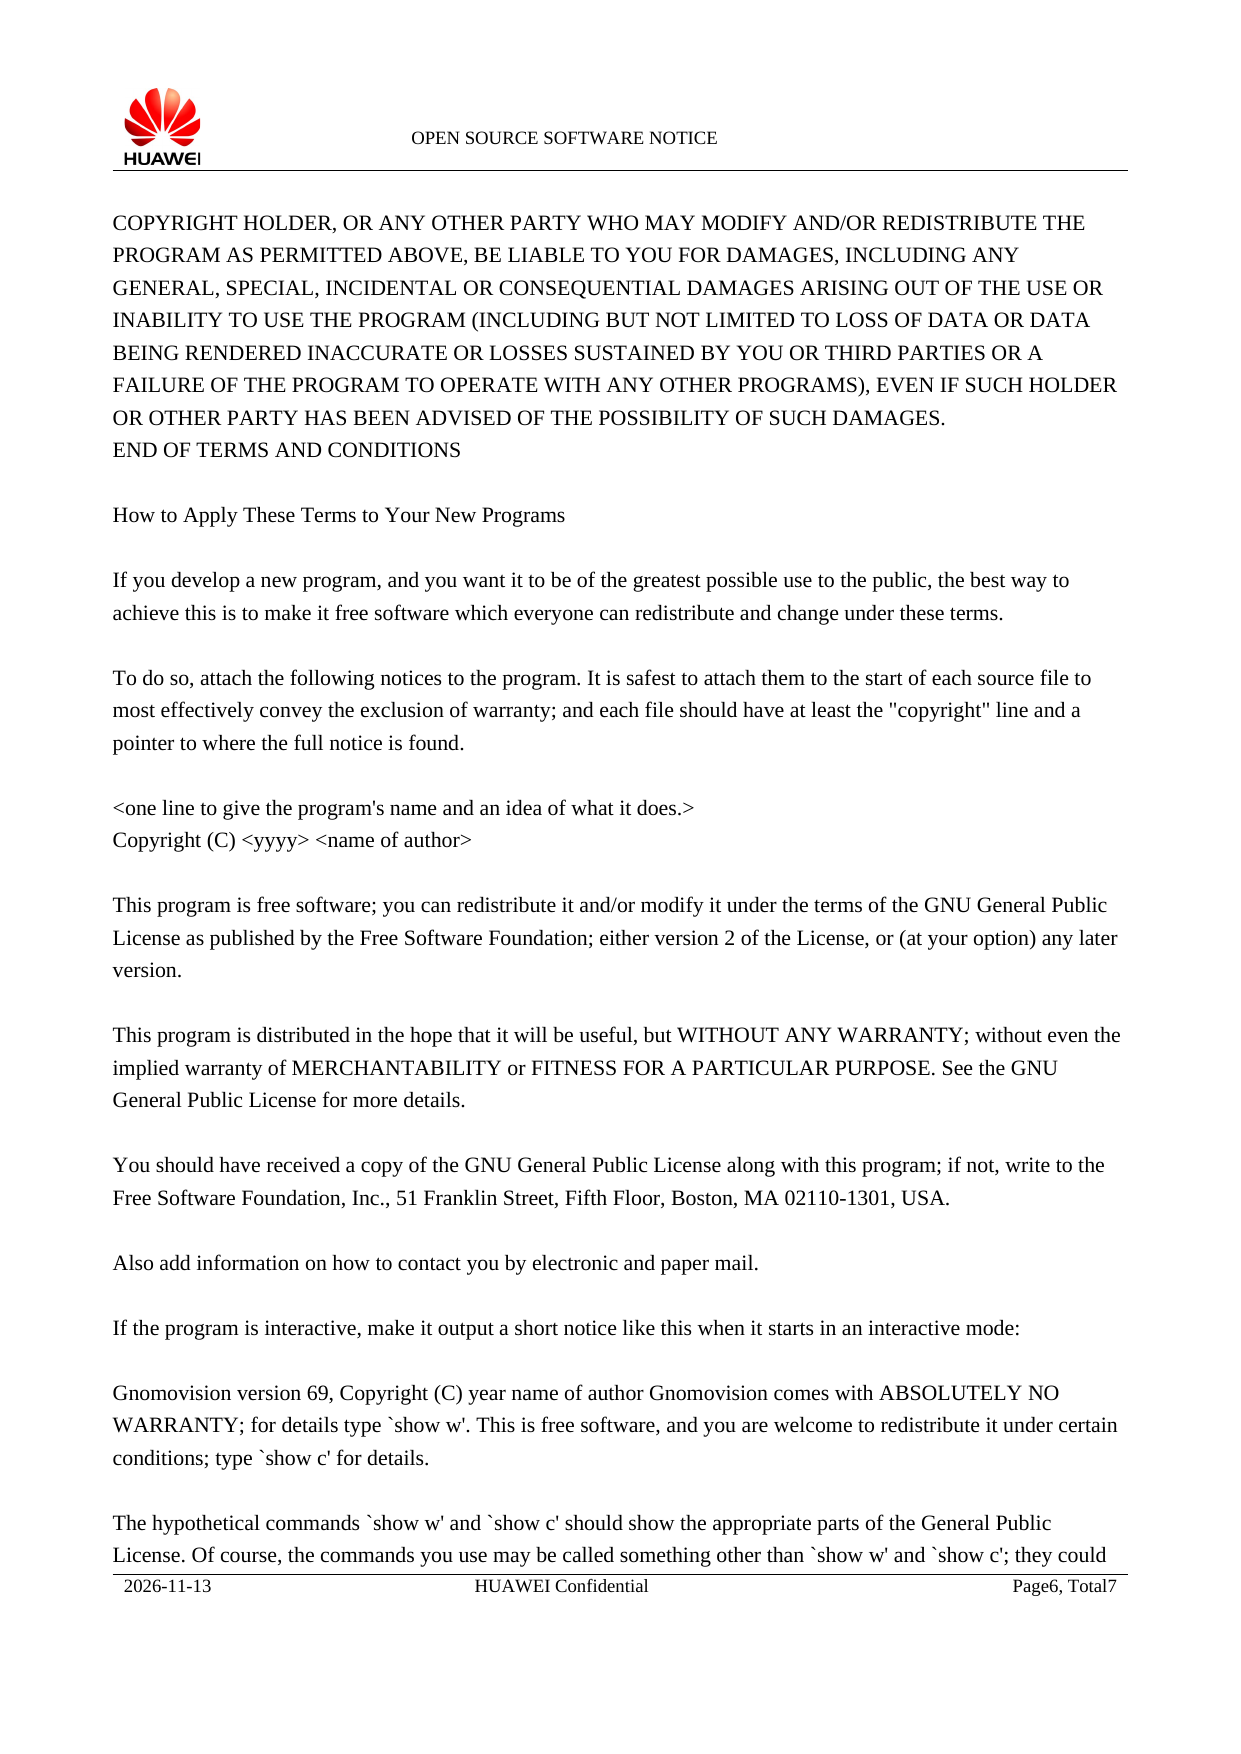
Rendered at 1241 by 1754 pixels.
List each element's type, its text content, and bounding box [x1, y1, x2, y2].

picture [124, 88, 201, 165]
